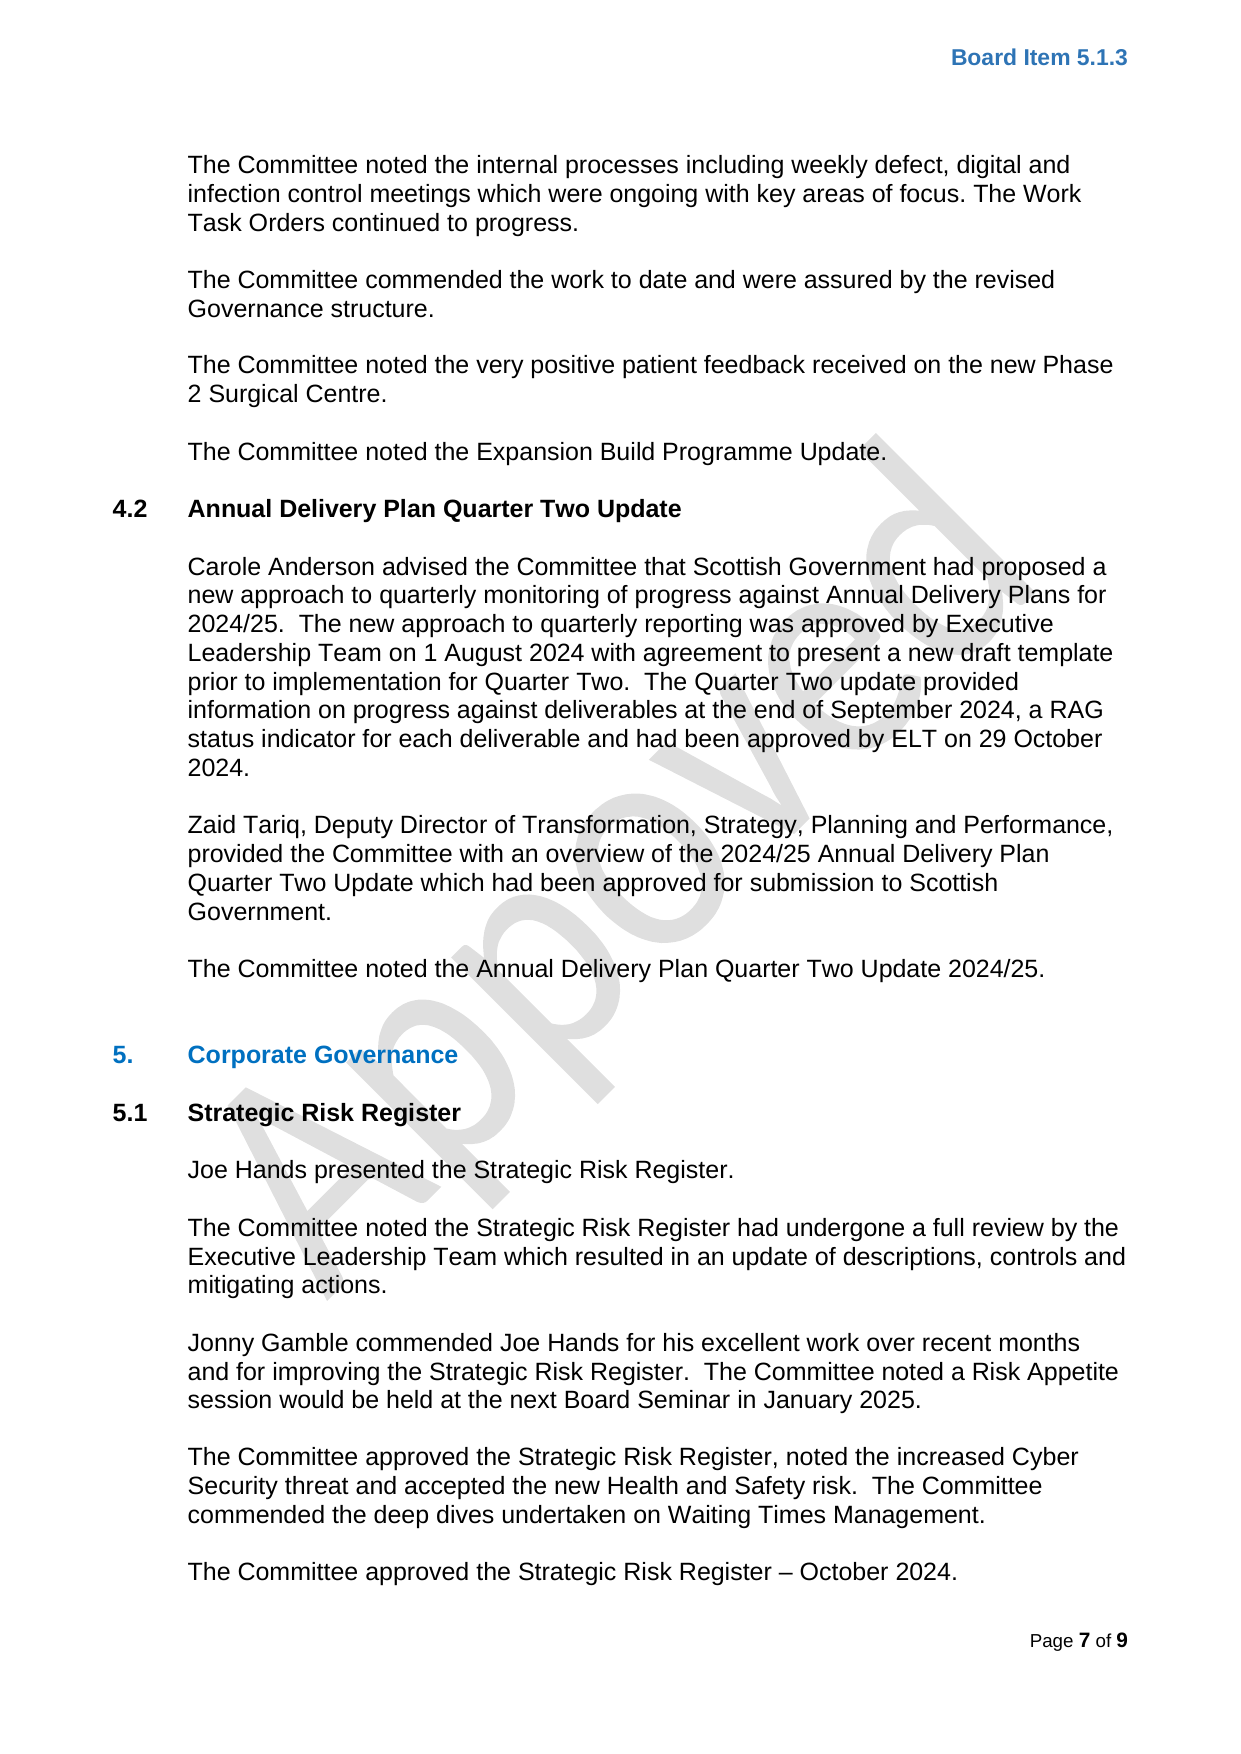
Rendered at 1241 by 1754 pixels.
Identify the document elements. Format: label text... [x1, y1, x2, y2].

text The Committee noted the internal processes including weekly defect, digital and infection control meetings which were ongoing with key areas of focus. The Work Task Orders continued to progress. [187, 150, 1128, 236]
text Jonny Gamble commended Joe Hands for his excellent work over recent months and for improving the Strategic Risk Register. The Committee noted a Risk Appetite session would be held at the next Board Seminar in January 2025. [187, 1328, 1128, 1414]
text The Committee approved the Strategic Risk Register – October 2024. [187, 1557, 1128, 1586]
text The Committee noted the Annual Delivery Plan Quarter Two Update 2024/25. [187, 954, 1128, 983]
text Joe Hands presented the Strategic Risk Register. [187, 1156, 1128, 1184]
text Zaid Tariq, Deputy Director of Transformation, Strategy, Planning and Performance, provided the Committee with an overview of the 2024/25 Annual Delivery Plan Quarter Two Update which had been approved for submission to Scottish Government. [187, 811, 1128, 926]
text 5.1 Strategic Risk Register [112, 1098, 1128, 1127]
text 4.2 Annual Delivery Plan Quarter Two Update [112, 494, 1128, 523]
text The Committee noted the very positive patient feedback received on the new Phase 2 Surgical Centre. [187, 351, 1128, 408]
text The Committee noted the Strategic Risk Register had undergone a full review by the Executive Leadership Team which resulted in an update of descriptions, controls and mitigating actions. [187, 1213, 1128, 1299]
text The Committee approved the Strategic Risk Register, noted the increased Cyber Security threat and accepted the new Health and Safety risk. The Committee commended the deep dives undertaken on Waiting Times Management. [187, 1442, 1128, 1528]
text The Committee noted the Expansion Build Programme Update. [187, 437, 1128, 466]
text Carole Anderson advised the Committee that Scottish Government had proposed a new approach to quarterly monitoring of progress against Annual Delivery Plans for 2024/25. The new approach to quarterly reporting was approved by Executive Leadership Team on 1 August 2024 with agreement to present a new draft template prior to implementation for Quarter Two. The Quarter Two update provided information on progress against deliverables at the end of September 2024, a RAG status indicator for each deliverable and had been approved by ELT on 29 October 2024. [187, 552, 1128, 782]
text The Committee commended the work to date and were assured by the revised Governance structure. [187, 265, 1128, 351]
text 5. Corporate Governance [112, 1041, 1128, 1069]
